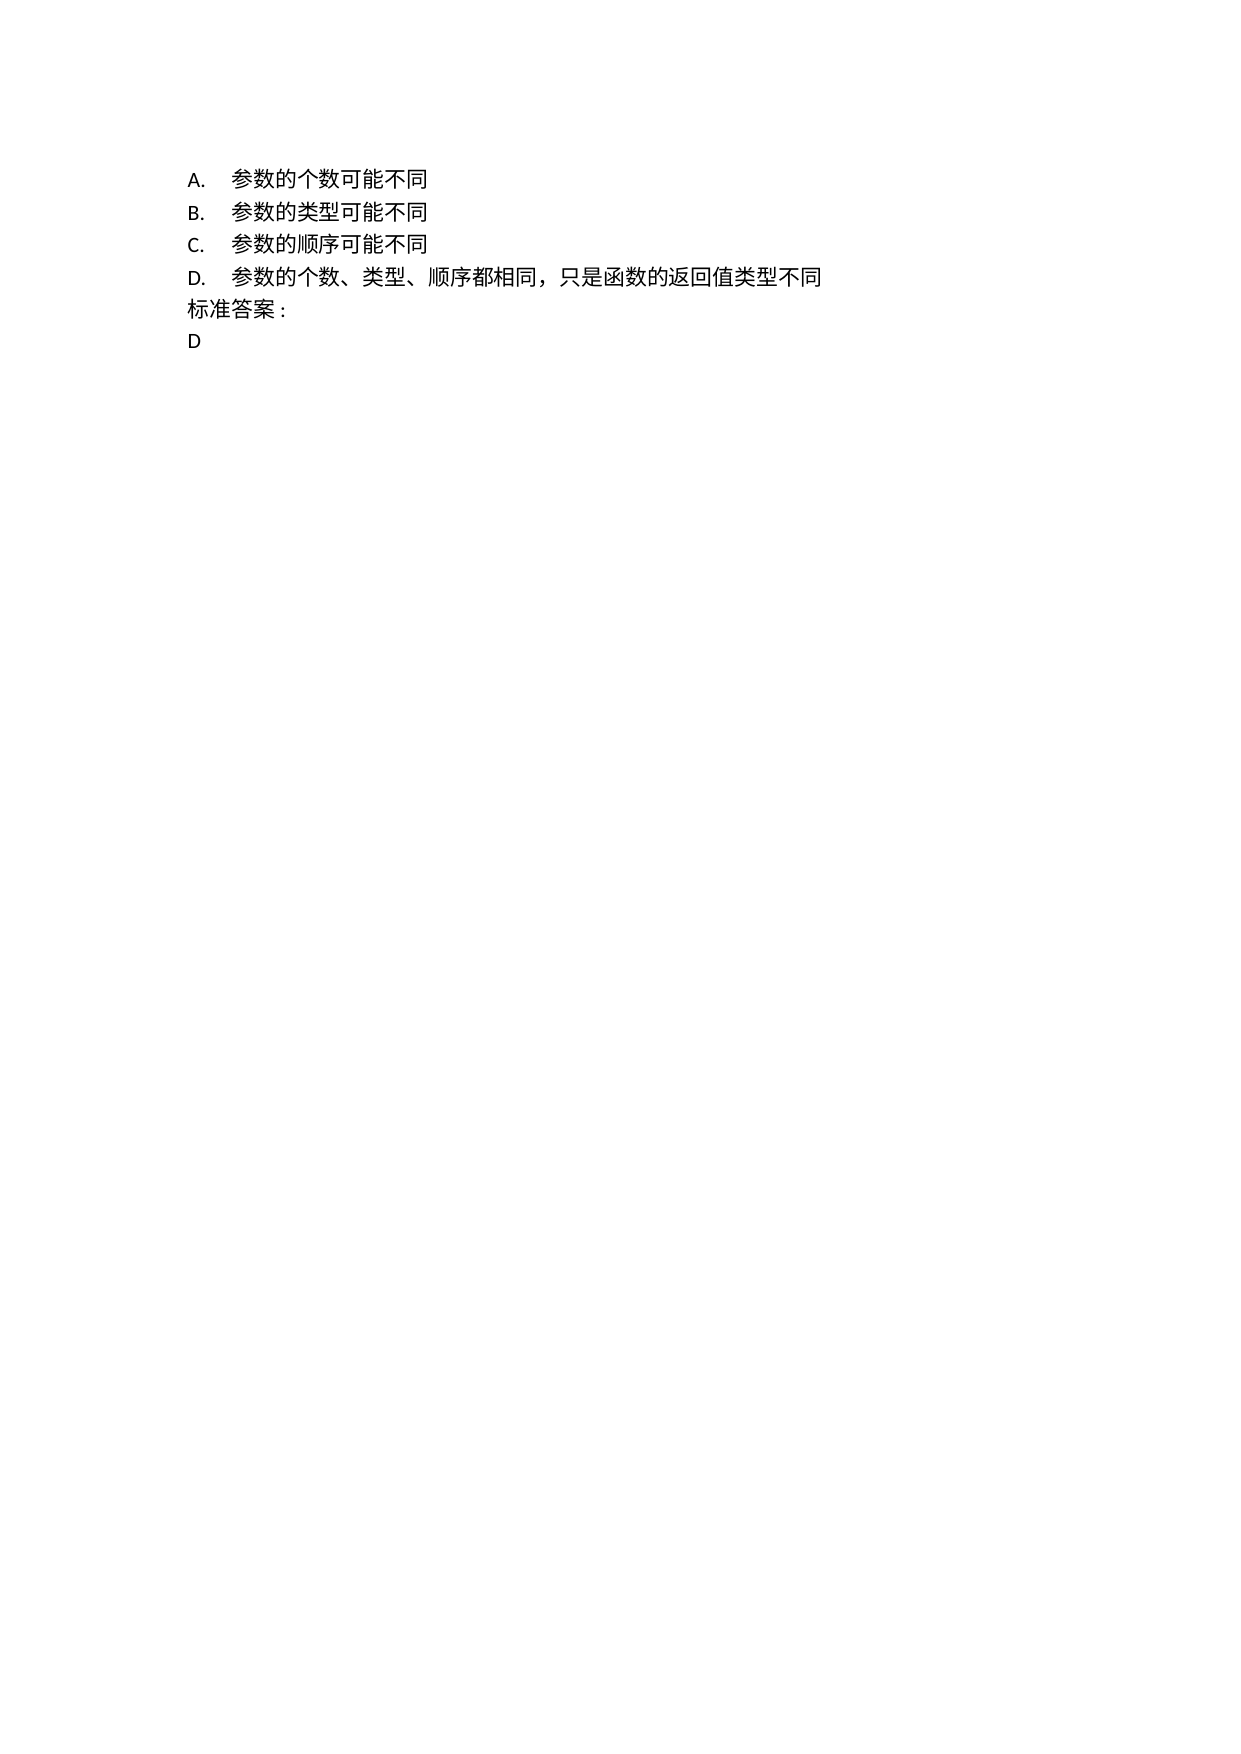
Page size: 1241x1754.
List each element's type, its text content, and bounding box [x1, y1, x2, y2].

text D. 参数的个数、类型、顺序都相同，只是函数的返回值类型不同 [187, 259, 1053, 292]
text C. 参数的顺序可能不同 [187, 227, 1053, 259]
text B. 参数的类型可能不同 [187, 194, 1053, 227]
text D [187, 324, 1053, 357]
text 标准答案 : [187, 292, 1053, 324]
text A. 参数的个数可能不同 [187, 162, 1053, 194]
